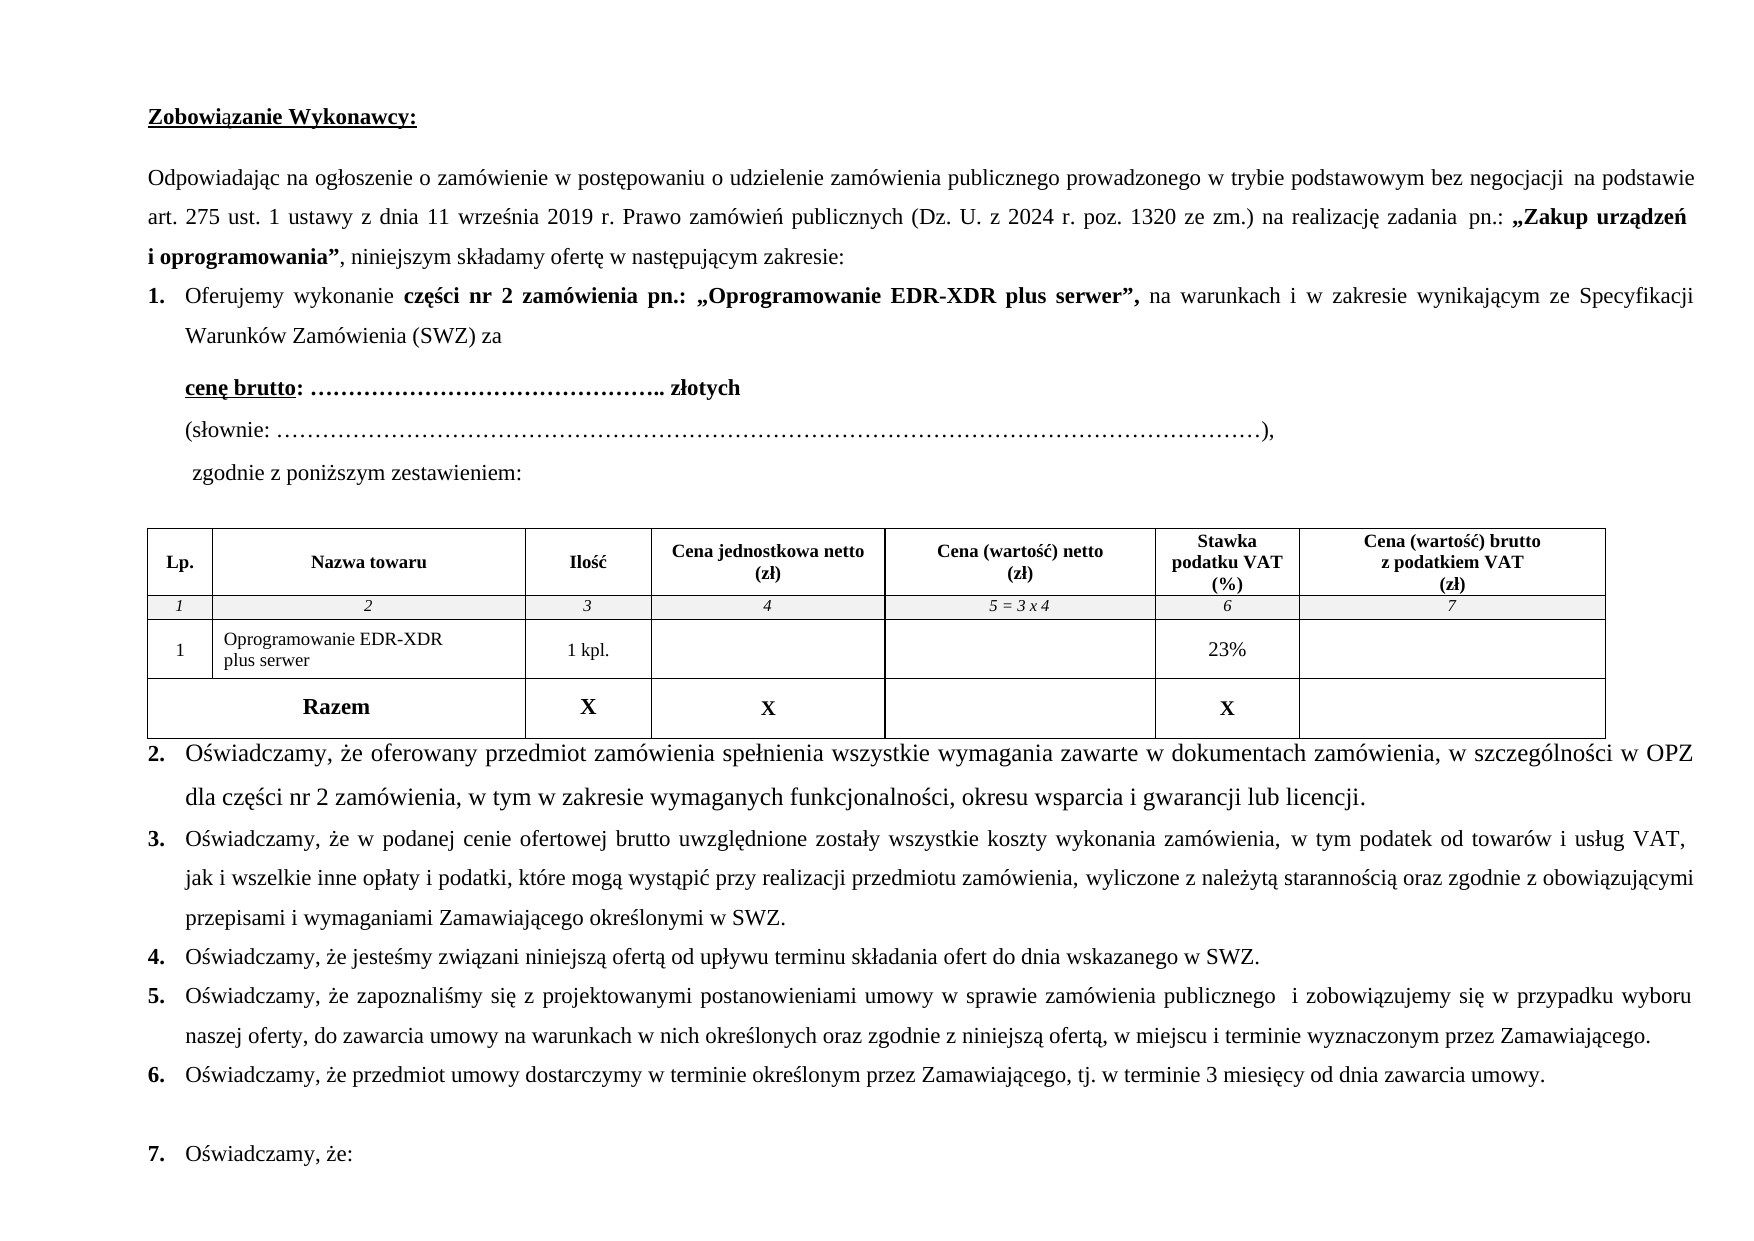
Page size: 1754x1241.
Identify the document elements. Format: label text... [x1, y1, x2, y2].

table_cell 1 [148, 596, 212, 619]
table_header Ilość [526, 529, 651, 595]
list Oświadczamy, że w podanej cenie ofertowej brutto uwzględnione zostały wszystkie koszty wykonania zamówienia, w tym podatek od towarów i usług VAT, jak i wszelkie inne opłaty i podatki, które mogą wystąpić przy realizacji przedmiotu zamówienia, wyliczone z należytą starannością oraz zgodnie z obowiązującymi przepisami i wymaganiami Zamawiającego określonymi w SWZ. [148, 825, 1695, 930]
list Oświadczamy, że przedmiot umowy dostarczymy w terminie określonym przez Zamawiającego, tj. w terminie 3 miesięcy od dnia zawarcia umowy. [148, 1062, 1695, 1088]
text zgodnie z poniższym zestawieniem: [148, 459, 1695, 486]
text Odpowiadając na ogłoszenie o zamówienie w postępowaniu o udzielenie zamówienia publicznego prowadzonego w trybie podstawowym bez negocjacji na podstawie art. 275 ust. 1 ustawy z dnia 11 września 2019 r. Prawo zamówień publicznych (Dz. U. z 2024 r. poz. 1320 ze zm.) na realizację zadania pn.: „Zakup urządzeń i oprogramowania”, niniejszym składamy ofertę w następującym zakresie: [148, 164, 1695, 269]
table_header Nazwa towaru [213, 529, 525, 595]
list Oświadczamy, że jesteśmy związani niniejszą ofertą od upływu terminu składania ofert do dnia wskazanego w SWZ. [148, 943, 1695, 969]
table_cell 1 [148, 620, 212, 678]
table_header Cena (wartość) brutto z podatkiem VAT (zł) [1300, 529, 1605, 595]
list Oferujemy wykonanie części nr 2 zamówienia pn.: „Oprogramowanie EDR-XDR plus serwer”, na warunkach i w zakresie wynikającym ze Specyfikacji Warunków Zamówienia (SWZ) za [148, 282, 1695, 348]
table_cell 2 [213, 596, 525, 619]
table_cell X [652, 679, 884, 737]
list Oświadczamy, że: [148, 1141, 1695, 1167]
table_cell 3 [526, 596, 651, 619]
table_cell Oprogramowanie EDR-XDR plus serwer [213, 620, 525, 678]
table_cell 4 [652, 596, 884, 619]
table_cell Razem [148, 679, 525, 737]
table_header Cena (wartość) netto (zł) [886, 529, 1155, 595]
table_header Cena jednostkowa netto (zł) [652, 529, 884, 595]
table_cell X [1156, 679, 1299, 737]
table_cell 5 = 3 x 4 [886, 596, 1155, 619]
table_cell 6 [1156, 596, 1299, 619]
table_cell X [526, 679, 651, 737]
table_cell [652, 620, 884, 678]
table_cell [886, 620, 1155, 678]
list Oświadczamy, że oferowany przedmiot zamówienia spełnienia wszystkie wymagania zawarte w dokumentach zamówienia, w szczególności w OPZ dla części nr 2 zamówienia, w tym w zakresie wymaganych funkcjonalności, okresu wsparcia i gwarancji lub licencji. [148, 738, 1695, 810]
table_header Stawka podatku VAT (%) [1156, 529, 1299, 595]
list Oświadczamy, że zapoznaliśmy się z projektowanymi postanowieniami umowy w sprawie zamówienia publicznego i zobowiązujemy się w przypadku wyboru naszej oferty, do zawarcia umowy na warunkach w nich określonych oraz zgodnie z niniejszą ofertą, w miejscu i terminie wyznaczonym przez Zamawiającego. [148, 983, 1695, 1048]
table_cell 23% [1156, 620, 1299, 678]
text (słownie: …………………………………………………………………………………………………………………), [185, 416, 1695, 443]
table_cell [1300, 620, 1605, 678]
table_header Lp. [148, 529, 212, 595]
table_cell 7 [1300, 596, 1605, 619]
text Zobowiązanie Wykonawcy: [148, 103, 1695, 130]
table_cell [886, 679, 1155, 737]
text cenę brutto: ……………………………………….. złotych [185, 374, 1695, 400]
table_cell 1 kpl. [526, 620, 651, 678]
table_cell [1300, 679, 1605, 737]
